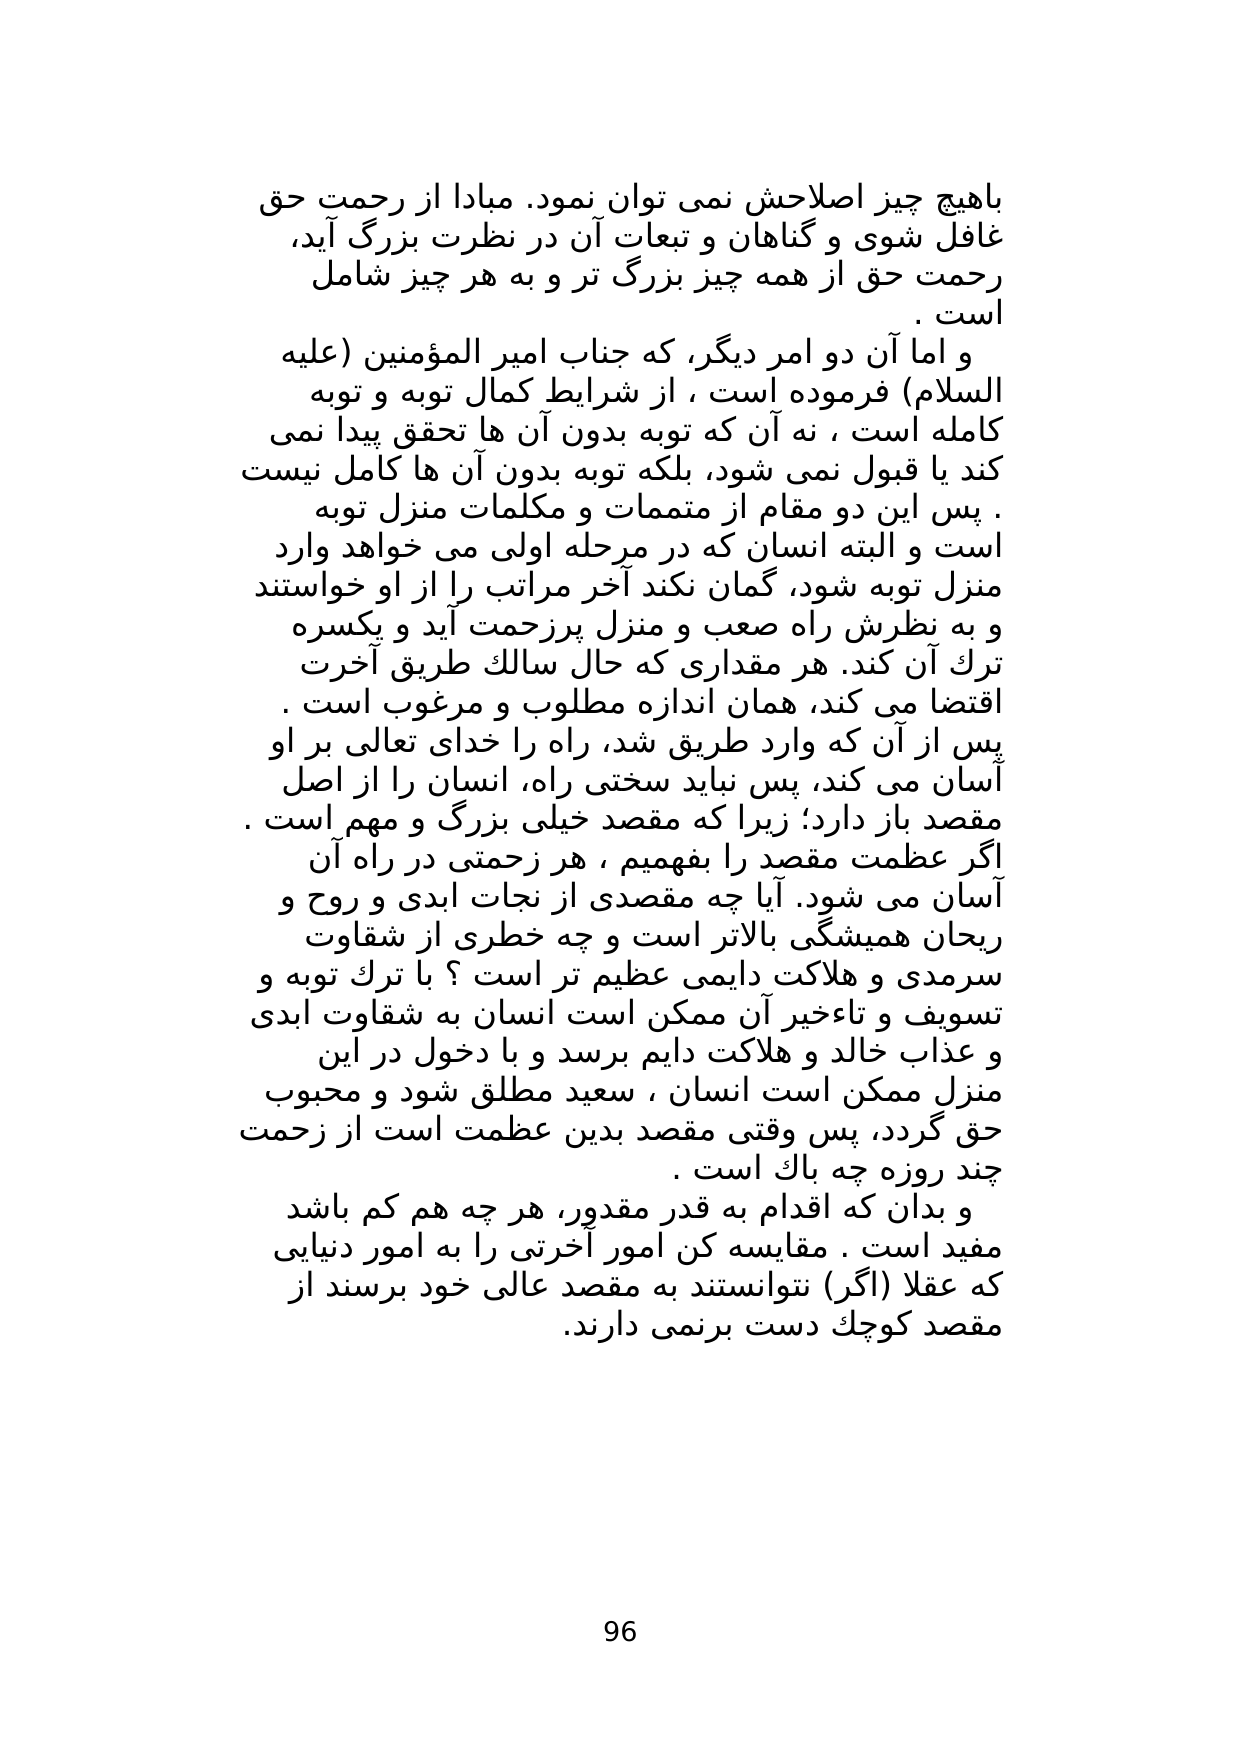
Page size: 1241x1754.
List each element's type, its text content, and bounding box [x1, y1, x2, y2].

text باهيچ چيز اصلاحش نمى توان نمود. مبادا از رحمت حق غافل شوى و گناهان و تبعات آن در نظرت بزرگ آيد، رحمت حق از همه چيز بزرگ تر و به هر چيز شامل است . [236, 177, 1004, 333]
text و بدان كه اقدام به قدر مقدور، هر چه هم كم باشد مفيد است . مقايسه كن امور آخرتى را به امور دنيايى كه عقلا (اگر) نتوانستند به مقصد عالى خود برسند از مقصد كوچك دست برنمى دارند. [236, 1187, 1004, 1343]
text و اما آن دو امر ديگر، كه جناب امير المؤمنين (عليه السلام) فرموده است ، از شرايط كمال توبه و توبه كامله است ، نه آن كه توبه بدون آن ها تحقق پيدا نمى كند يا قبول نمى شود، بلكه توبه بدون آن ها كامل نيست . پس اين دو مقام از متممات و مكلمات منزل توبه است و البته انسان كه در مرحله اولى مى خواهد وارد منزل توبه شود، گمان نكند آخر مراتب را از او خواستند و به نظرش راه صعب و منزل پرزحمت آيد و يكسره ترك آن كند. هر مقدارى كه حال سالك طريق آخرت اقتضا مى كند، همان اندازه مطلوب و مرغوب است . پس از آن كه وارد طريق شد، راه را خداى تعالى بر او آسان مى كند، پس نبايد سختى راه، انسان را از اصل مقصد باز دارد؛ زيرا كه مقصد خيلى بزرگ و مهم است . اگر عظمت مقصد را بفهميم ، هر زحمتى در راه آن آسان مى شود. آيا چه مقصدى از نجات ابدى و روح و ريحان هميشگى بالاتر است و چه خطرى از شقاوت سرمدى و هلاكت دايمى عظيم تر است ؟ با ترك توبه و تسويف و تاءخير آن ممكن است انسان به شقاوت ابدى و عذاب خالد و هلاكت دايم برسد و با دخول در اين منزل ممكن است انسان ، سعيد مطلق شود و محبوب حق گردد، پس وقتى مقصد بدين عظمت است از زحمت چند روزه چه باك است . [236, 333, 1004, 1187]
